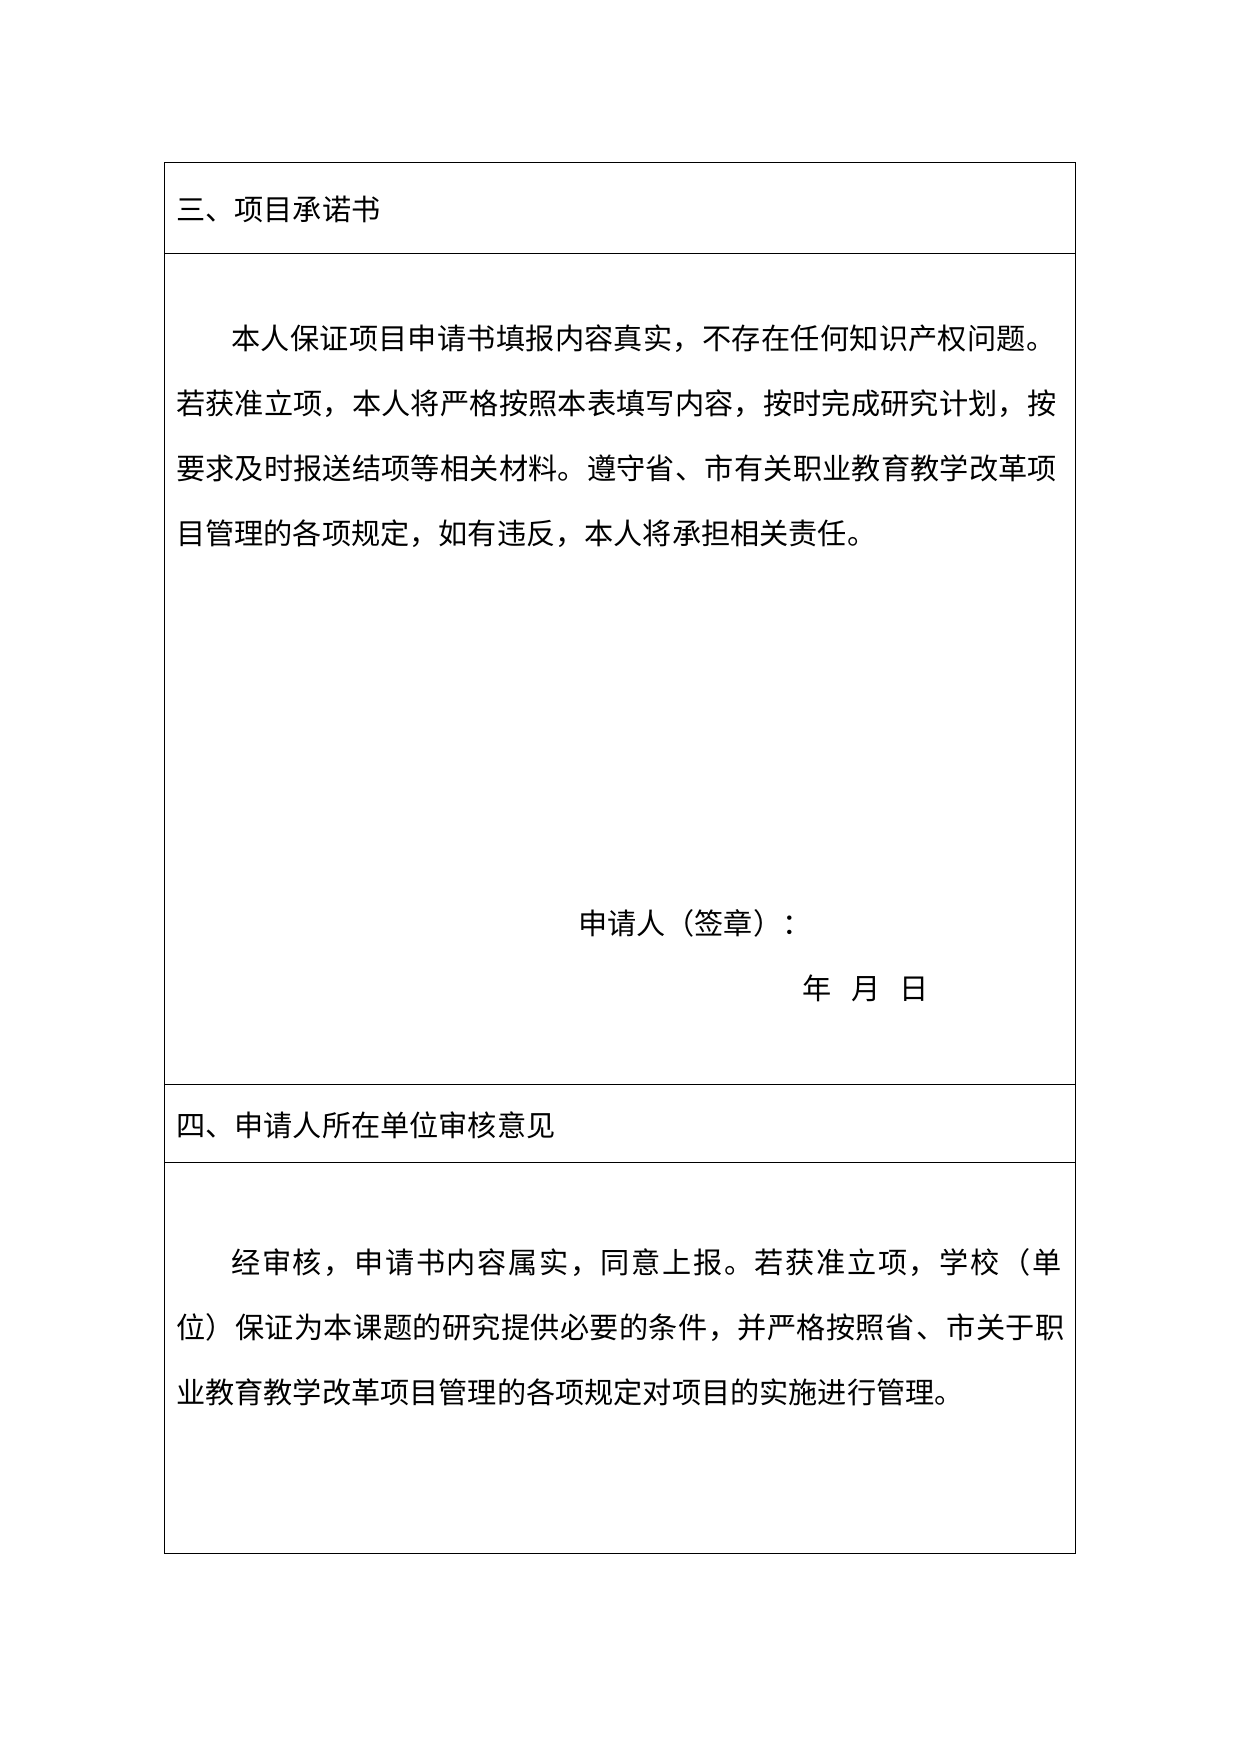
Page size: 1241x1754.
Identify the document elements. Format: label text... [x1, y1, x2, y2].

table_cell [165, 1163, 1075, 1553]
table_cell 四、申请人所在单位审核意见 [165, 1085, 1075, 1162]
table_header 三、项目承诺书 [165, 163, 1075, 253]
table_cell 本人保证项目申请书填报内容真实，不存在任何知识产权问题。若获准立项，本人将严格按照本表填写内容，按时完成研究计划，按要求及时报送结项等相关材料。遵守省、市有关职业教育教学改革项目管理的各项规定，如有违反，本人将承担相关责任。 申请人（签章）： 年 月 日 [165, 254, 1075, 1084]
